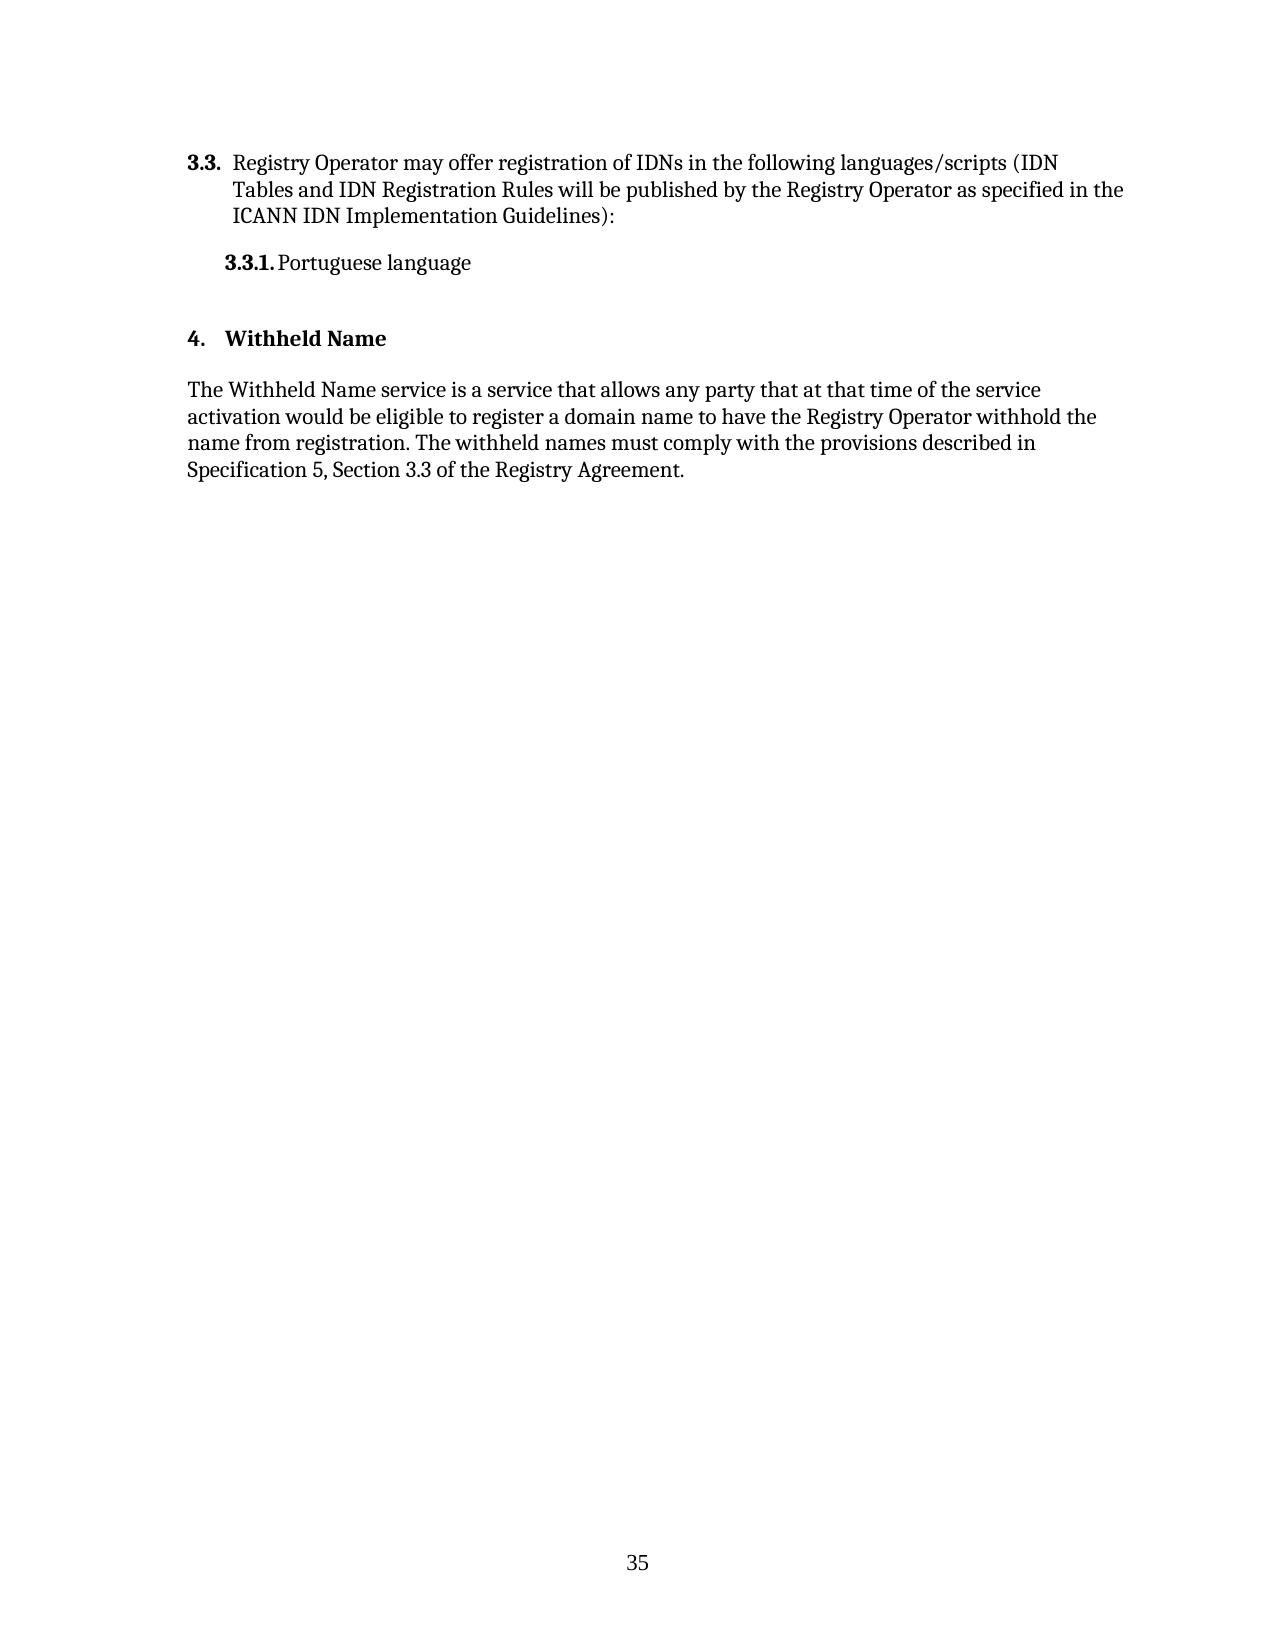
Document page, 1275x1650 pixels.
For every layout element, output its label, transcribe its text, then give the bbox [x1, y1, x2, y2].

list Registry Operator may offer registration of IDNs in the following languages/scripts (IDN Tables and IDN Registration Rules will be published by the Registry Operator as specified in the ICANN IDN Implementation Guidelines): [187, 150, 1125, 229]
text The Withheld Name service is a service that allows any party that at that time of the service activation would be eligible to register a domain name to have the Registry Operator withhold the name from registration. The withheld names must comply with the provisions described in Specification 5, Section 3.3 of the Registry Agreement. [187, 377, 1125, 483]
list Portuguese language [225, 250, 1125, 276]
list Withheld Name [187, 326, 1125, 353]
